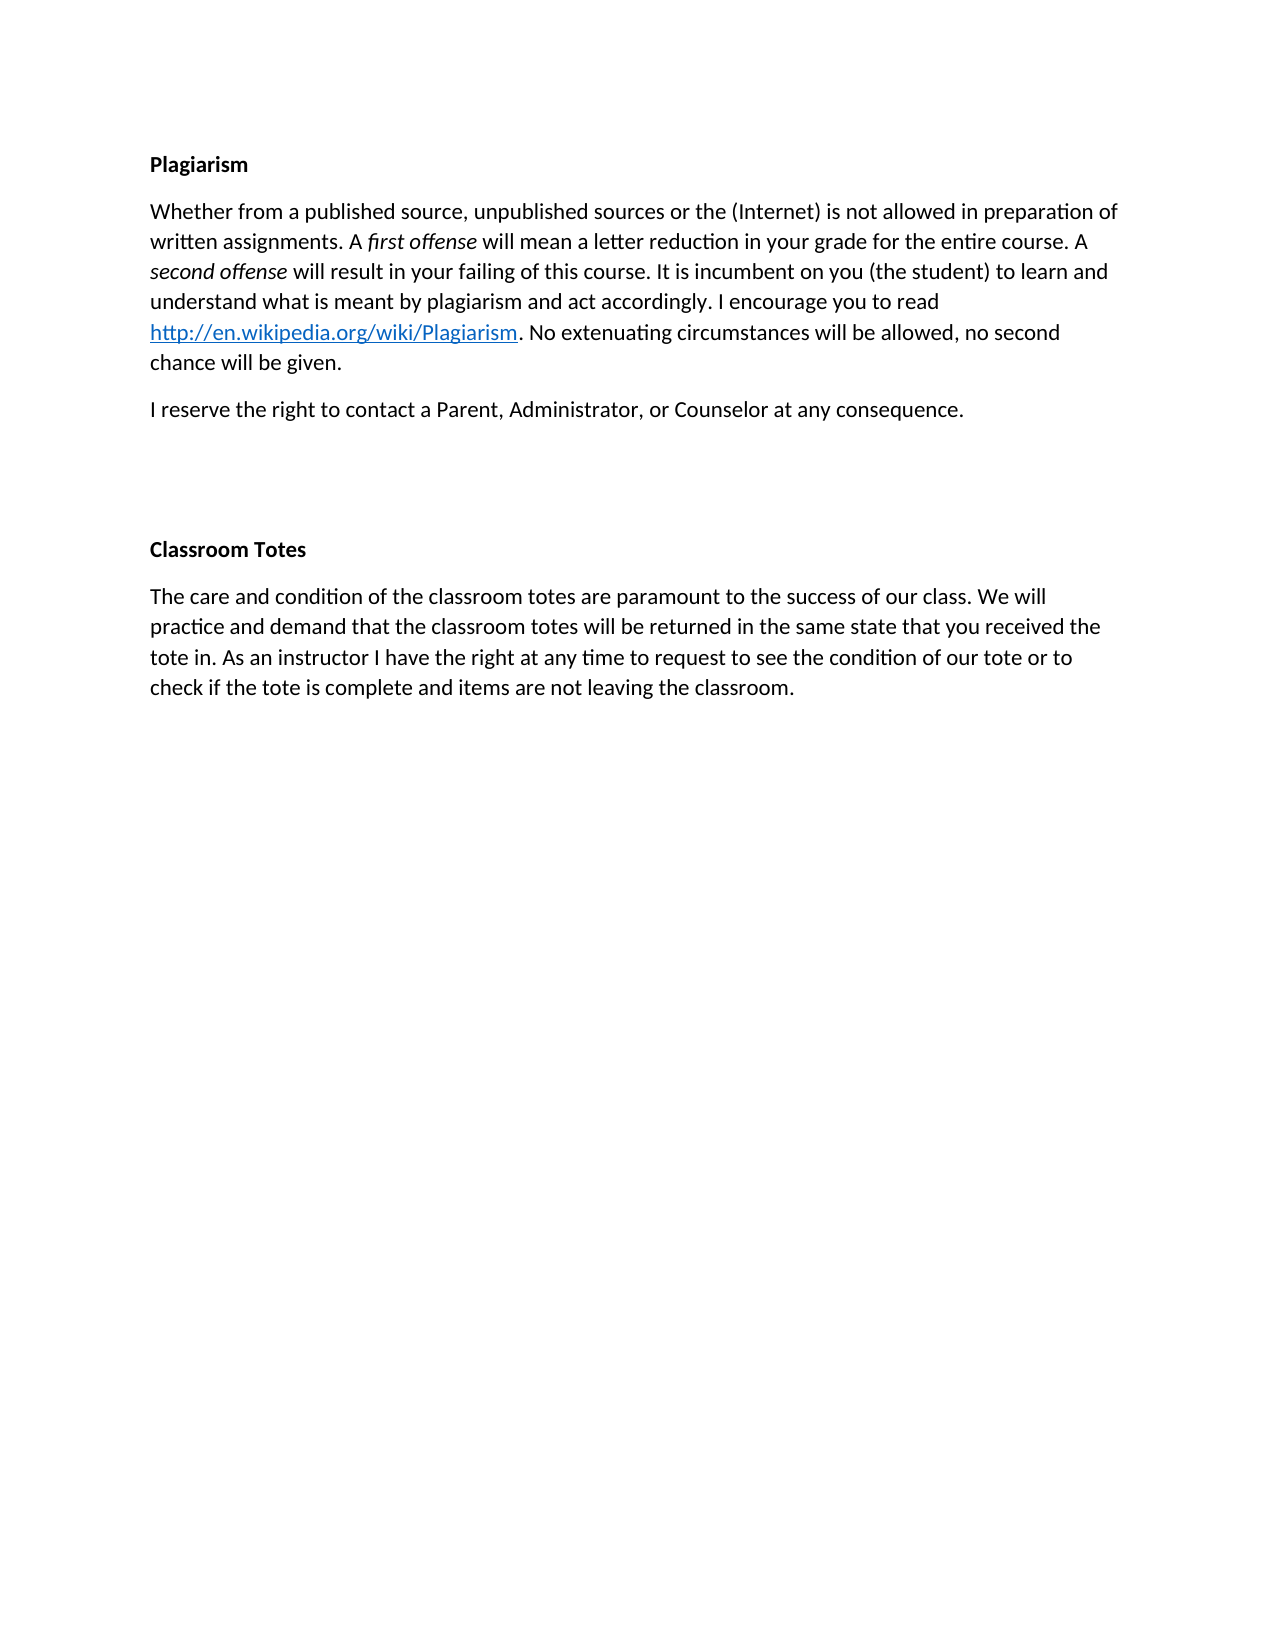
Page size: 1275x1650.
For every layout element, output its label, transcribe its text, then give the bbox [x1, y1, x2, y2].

text Plagiarism [150, 150, 1125, 178]
text I reserve the right to contact a Parent, Administrator, or Counselor at any consequence. [150, 395, 1125, 423]
text The care and condition of the classroom totes are paramount to the success of our class. We will practice and demand that the classroom totes will be returned in the same state that you received the tote in. As an instructor I have the right at any time to request to see the condition of our tote or to check if the tote is complete and items are not leaving the classroom. [150, 582, 1125, 701]
text Classroom Totes [150, 535, 1125, 563]
text Whether from a published source, unpublished sources or the (Internet) is not allowed in preparation of written assignments. A first offense will mean a letter reduction in your grade for the entire course. A second offense will result in your failing of this course. It is incumbent on you (the student) to learn and understand what is meant by plagiarism and act accordingly. I encourage you to read http://en.wikipedia.org/wiki/Plagiarism. No extenuating circumstances will be allowed, no second chance will be given. [150, 197, 1125, 376]
